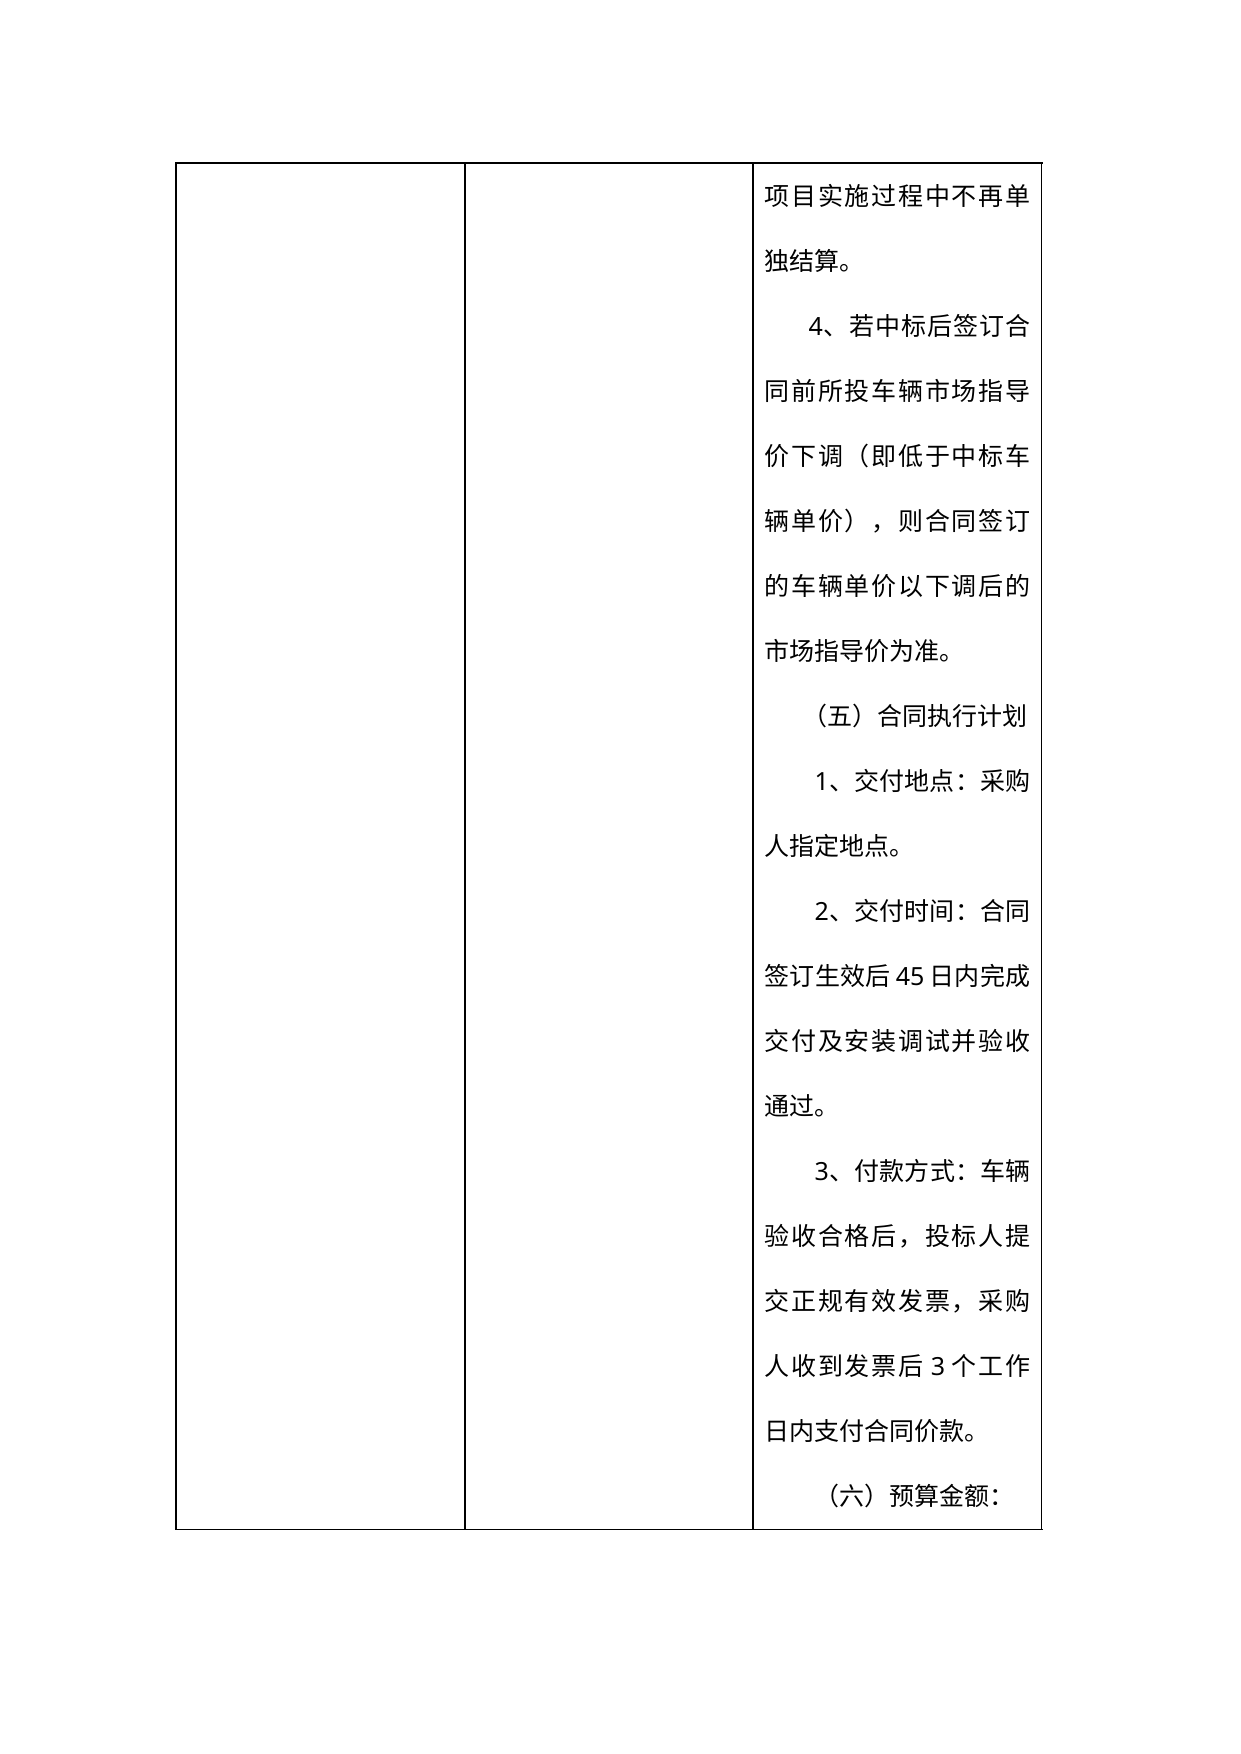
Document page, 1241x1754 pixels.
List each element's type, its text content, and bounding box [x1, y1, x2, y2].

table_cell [754, 164, 1041, 1528]
table_cell ★ [177, 164, 464, 1528]
table_cell 1 [466, 164, 752, 1528]
